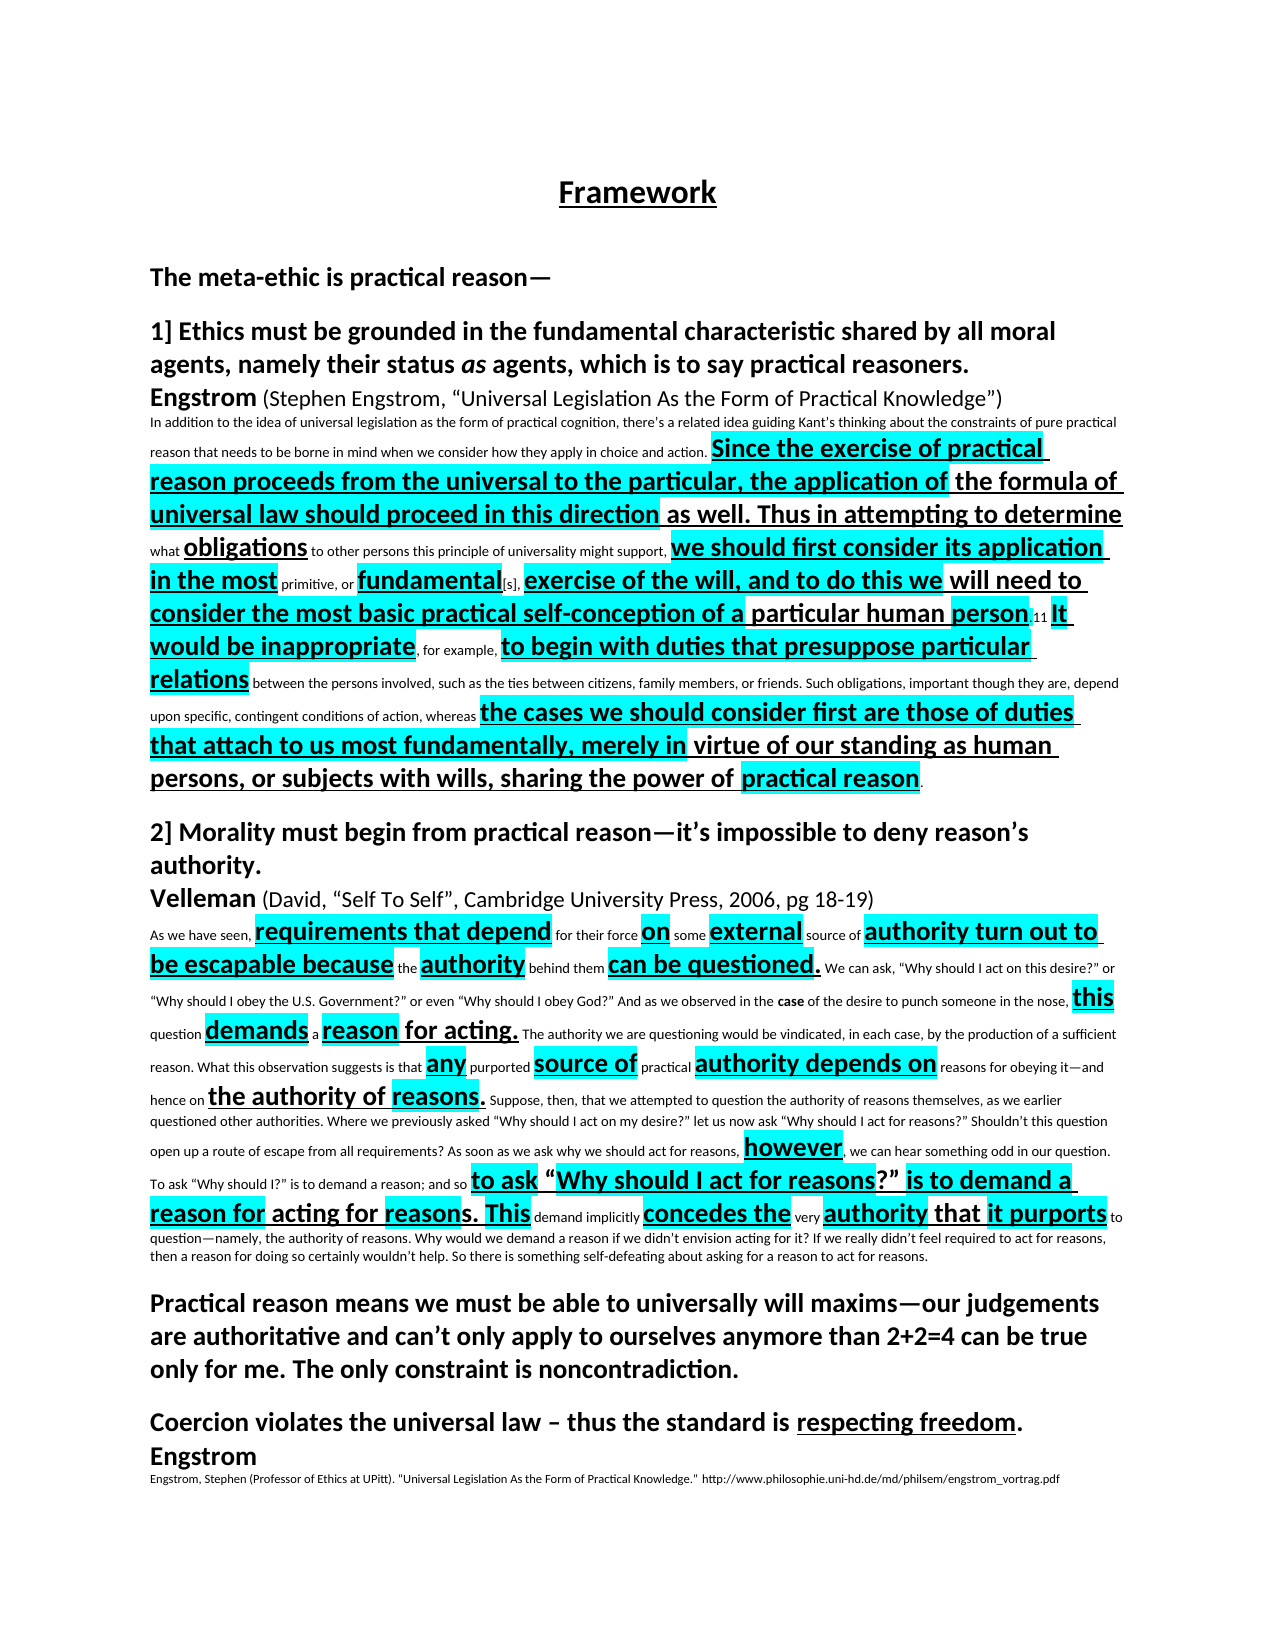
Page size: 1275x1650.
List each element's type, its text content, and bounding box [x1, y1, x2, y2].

subtitle The meta-ethic is practical reason— [150, 260, 1125, 293]
subtitle Practical reason means we must be able to universally will maxims—our judgements are authoritative and can’t only apply to ourselves anymore than 2+2=4 can be true only for me. The only constraint is noncontradiction. [150, 1286, 1125, 1385]
subtitle 1] Ethics must be grounded in the fundamental characteristic shared by all moral agents, namely their status as agents, which is to say practical reasoners. [150, 314, 1125, 380]
text Velleman (David, “Self To Self”, Cambridge University Press, 2006, pg 18-19) [150, 881, 1125, 914]
subtitle Coercion violates the universal law – thus the standard is respecting freedom. Engstrom [150, 1406, 1125, 1472]
text In addition to the idea of universal legislation as the form of practical cognition, there’s a related idea guiding Kant’s thinking about the constraints of pure practical reason that needs to be borne in mind when we consider how they apply in choice and action. Since the exercise of practical reason proceeds from the universal to the particular, the application of the formula of universal law should proceed in this direction as well. Thus in attempting to determine what obligations to other persons this principle of universality might support, we should first consider its application in the most primitive, or fundamental[s], exercise of the will, and to do this we will need to consider the most basic practical self-conception of a particular human person.11 It would be inappropriate, for example, to begin with duties that presuppose particular relations between the persons involved, such as the ties between citizens, family members, or friends. Such obligations, important though they are, depend upon specific, contingent conditions of action, whereas the cases we should consider first are those of duties that attach to us most fundamentally, merely in virtue of our standing as human persons, or subjects with wills, sharing the power of practical reason. [150, 413, 1125, 794]
text Engstrom, Stephen (Professor of Ethics at UPitt). “Universal Legislation As the Form of Practical Knowledge.” http://www.philosophie.uni-hd.de/md/philsem/engstrom_vortrag.pdf [150, 1472, 1125, 1487]
text Engstrom (Stephen Engstrom, “Universal Legislation As the Form of Practical Knowledge”) [150, 380, 1125, 413]
subtitle Framework [150, 171, 1125, 212]
text As we have seen, requirements that depend for their force on some external source of authority turn out to be escapable because the authority behind them can be questioned. We can ask, “Why should I act on this desire?” or “Why should I obey the U.S. Government?” or even “Why should I obey God?” And as we observed in the case of the desire to punch someone in the nose, this question demands a reason for acting. The authority we are questioning would be vindicated, in each case, by the production of a sufficient reason. What this observation suggests is that any purported source of practical authority depends on reasons for obeying it—and hence on the authority of reasons. Suppose, then, that we attempted to question the authority of reasons themselves, as we earlier questioned other authorities. Where we previously asked “Why should I act on my desire?” let us now ask “Why should I act for reasons?” Shouldn’t this question open up a route of escape from all requirements? As soon as we ask why we should act for reasons, however, we can hear something odd in our question. To ask “Why should I?” is to demand a reason; and so to ask “Why should I act for reasons?” is to demand a reason for acting for reasons. This demand implicitly concedes the very authority that it purports to question—namely, the authority of reasons. Why would we demand a reason if we didn’t envision acting for it? If we really didn’t feel required to act for reasons, then a reason for doing so certainly wouldn’t help. So there is something self-defeating about asking for a reason to act for reasons. [150, 914, 1125, 1265]
subtitle 2] Morality must begin from practical reason—it’s impossible to deny reason’s authority. [150, 815, 1125, 881]
